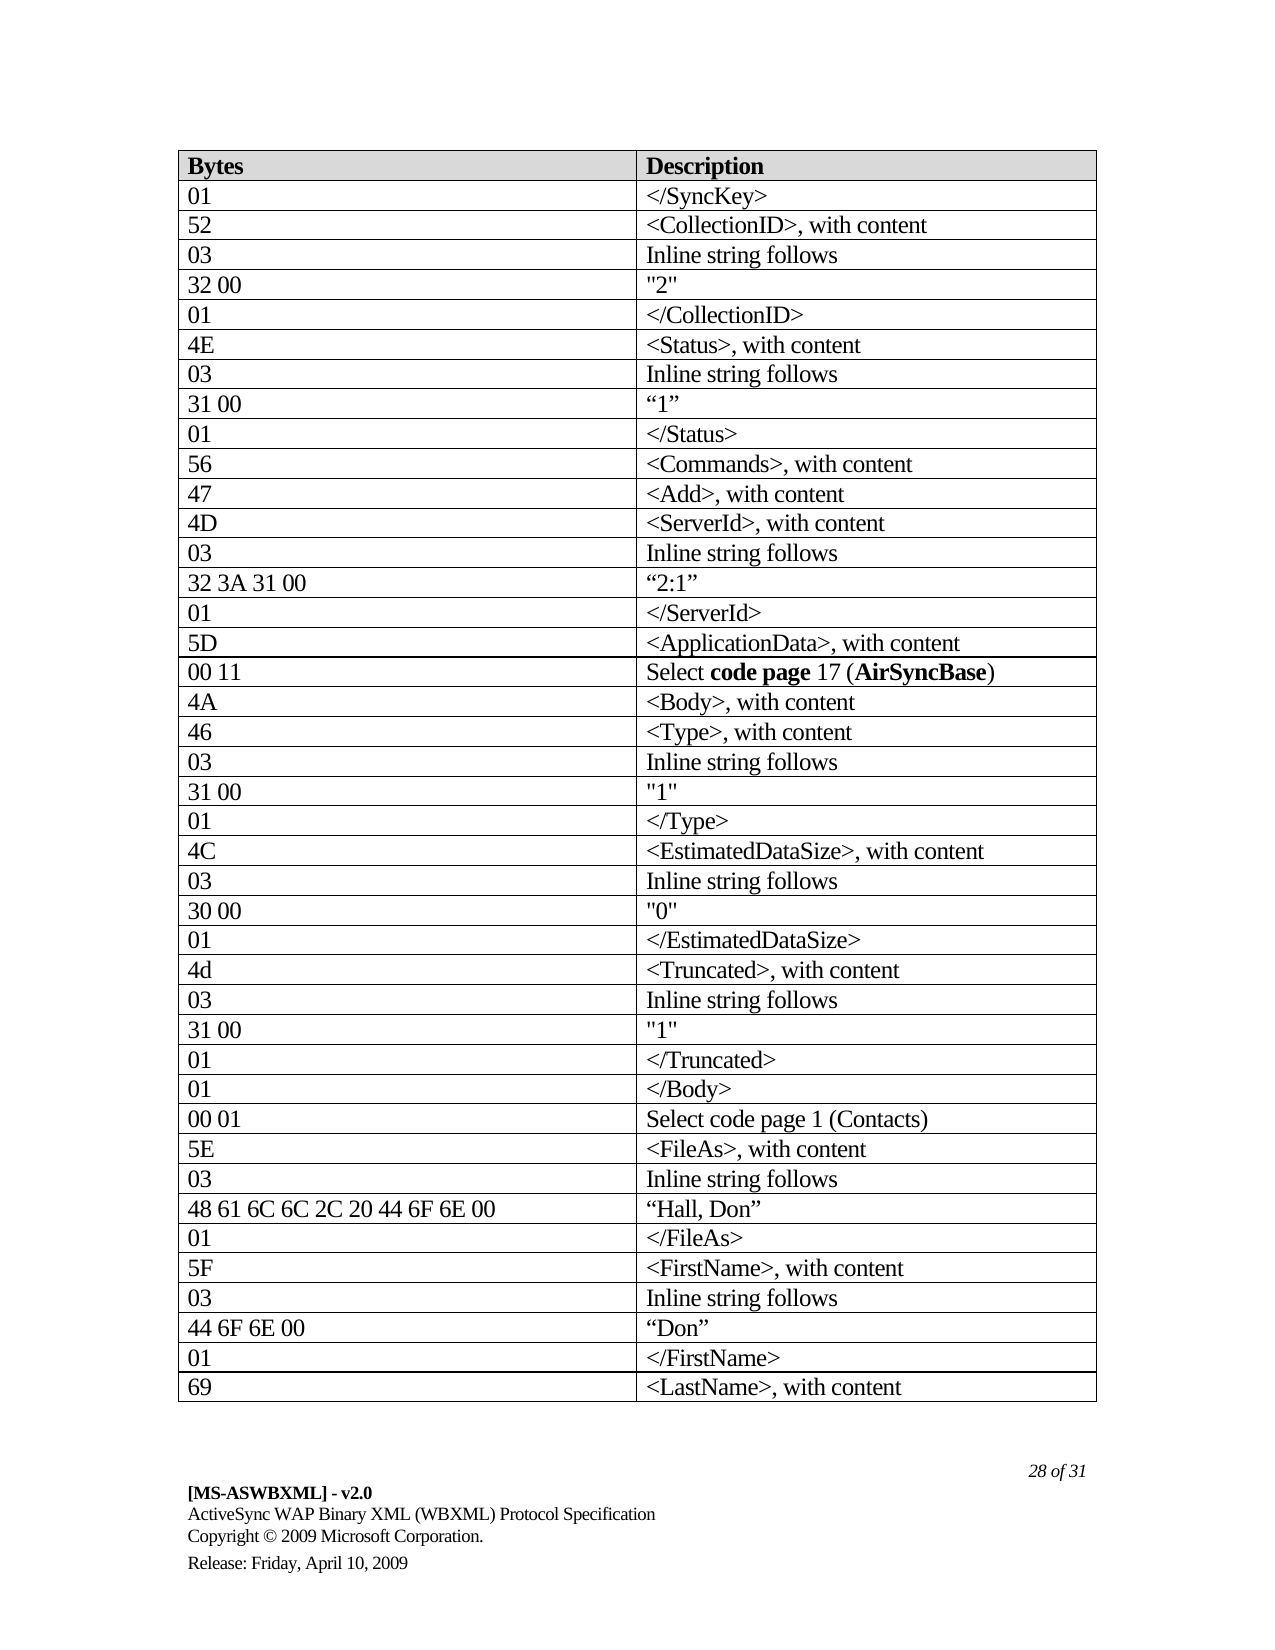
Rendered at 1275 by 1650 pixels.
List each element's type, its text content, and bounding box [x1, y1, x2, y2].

table_cell 30 00 [179, 896, 636, 924]
table_cell 4D [179, 509, 636, 537]
table_cell 03 [179, 538, 636, 567]
table_cell 32 3A 31 00 [179, 568, 636, 597]
table_cell 31 00 [179, 389, 636, 418]
table_cell Inline string follows [637, 360, 1096, 388]
table_cell </Truncated> [637, 1045, 1096, 1073]
table_cell 03 [179, 1164, 636, 1193]
table_cell </ServerId> [637, 598, 1096, 627]
table_cell </FileAs> [637, 1224, 1096, 1252]
table_cell Inline string follows [637, 1283, 1096, 1312]
table_cell 52 [179, 211, 636, 239]
table_cell <Commands>, with content [637, 449, 1096, 478]
table_header Description [637, 151, 1096, 180]
table_cell <EstimatedDataSize>, with content [637, 836, 1096, 865]
table_cell <FileAs>, with content [637, 1134, 1096, 1163]
table_cell 5D [179, 628, 636, 656]
table_cell 56 [179, 449, 636, 478]
table_cell <Type>, with content [637, 717, 1096, 746]
table_cell Inline string follows [637, 747, 1096, 776]
table_cell “Don” [637, 1313, 1096, 1342]
table_cell 31 00 [179, 777, 636, 805]
table_cell “1” [637, 389, 1096, 418]
table_cell "1" [637, 1015, 1096, 1044]
table_cell "1" [637, 777, 1096, 805]
table_cell <FirstName>, with content [637, 1253, 1096, 1282]
table_cell 69 [179, 1373, 636, 1401]
table_cell 01 [179, 1224, 636, 1252]
table_cell Inline string follows [637, 240, 1096, 269]
table_cell <CollectionID>, with content [637, 211, 1096, 239]
table_cell Select code page 1 (Contacts) [637, 1104, 1096, 1133]
table_cell 44 6F 6E 00 [179, 1313, 636, 1342]
table_cell 4C [179, 836, 636, 865]
table_cell 4A [179, 687, 636, 716]
table_cell 01 [179, 1343, 636, 1371]
table_cell 00 01 [179, 1104, 636, 1133]
table_cell 03 [179, 747, 636, 776]
table_cell 01 [179, 926, 636, 954]
table_cell 5E [179, 1134, 636, 1163]
table_cell 01 [179, 300, 636, 329]
table_cell 03 [179, 360, 636, 388]
table_cell “2:1” [637, 568, 1096, 597]
table_cell <ApplicationData>, with content [637, 628, 1096, 656]
table_cell 00 11 [179, 658, 636, 686]
table_cell </SyncKey> [637, 181, 1096, 209]
table_cell Inline string follows [637, 538, 1096, 567]
table_cell 32 00 [179, 270, 636, 299]
table_cell "0" [637, 896, 1096, 924]
table_cell Inline string follows [637, 985, 1096, 1014]
table_cell 03 [179, 1283, 636, 1312]
table_cell </Status> [637, 419, 1096, 448]
table_cell Select code page 17 (AirSyncBase) [637, 658, 1096, 686]
table_cell 01 [179, 181, 636, 209]
table_cell 01 [179, 419, 636, 448]
table_cell <LastName>, with content [637, 1373, 1096, 1401]
table_cell 01 [179, 1045, 636, 1073]
table_cell 47 [179, 479, 636, 507]
table_cell 03 [179, 985, 636, 1014]
table_cell 03 [179, 866, 636, 895]
table_cell 01 [179, 598, 636, 627]
table_cell <Status>, with content [637, 330, 1096, 358]
table_cell 01 [179, 806, 636, 835]
table_cell "2" [637, 270, 1096, 299]
table_cell 31 00 [179, 1015, 636, 1044]
table_cell <Truncated>, with content [637, 955, 1096, 984]
table_cell Inline string follows [637, 866, 1096, 895]
table_cell 46 [179, 717, 636, 746]
table_cell “Hall, Don” [637, 1194, 1096, 1222]
table_cell </EstimatedDataSize> [637, 926, 1096, 954]
table_cell 01 [179, 1075, 636, 1103]
table_cell 4E [179, 330, 636, 358]
table_cell 48 61 6C 6C 2C 20 44 6F 6E 00 [179, 1194, 636, 1222]
table_cell Inline string follows [637, 1164, 1096, 1193]
table_cell <ServerId>, with content [637, 509, 1096, 537]
table_cell </Type> [637, 806, 1096, 835]
table_cell </CollectionID> [637, 300, 1096, 329]
table_header Bytes [179, 151, 636, 180]
table_cell 5F [179, 1253, 636, 1282]
table_cell 03 [179, 240, 636, 269]
table_cell </Body> [637, 1075, 1096, 1103]
table_cell </FirstName> [637, 1343, 1096, 1371]
table_cell <Add>, with content [637, 479, 1096, 507]
table_cell 4d [179, 955, 636, 984]
table_cell <Body>, with content [637, 687, 1096, 716]
